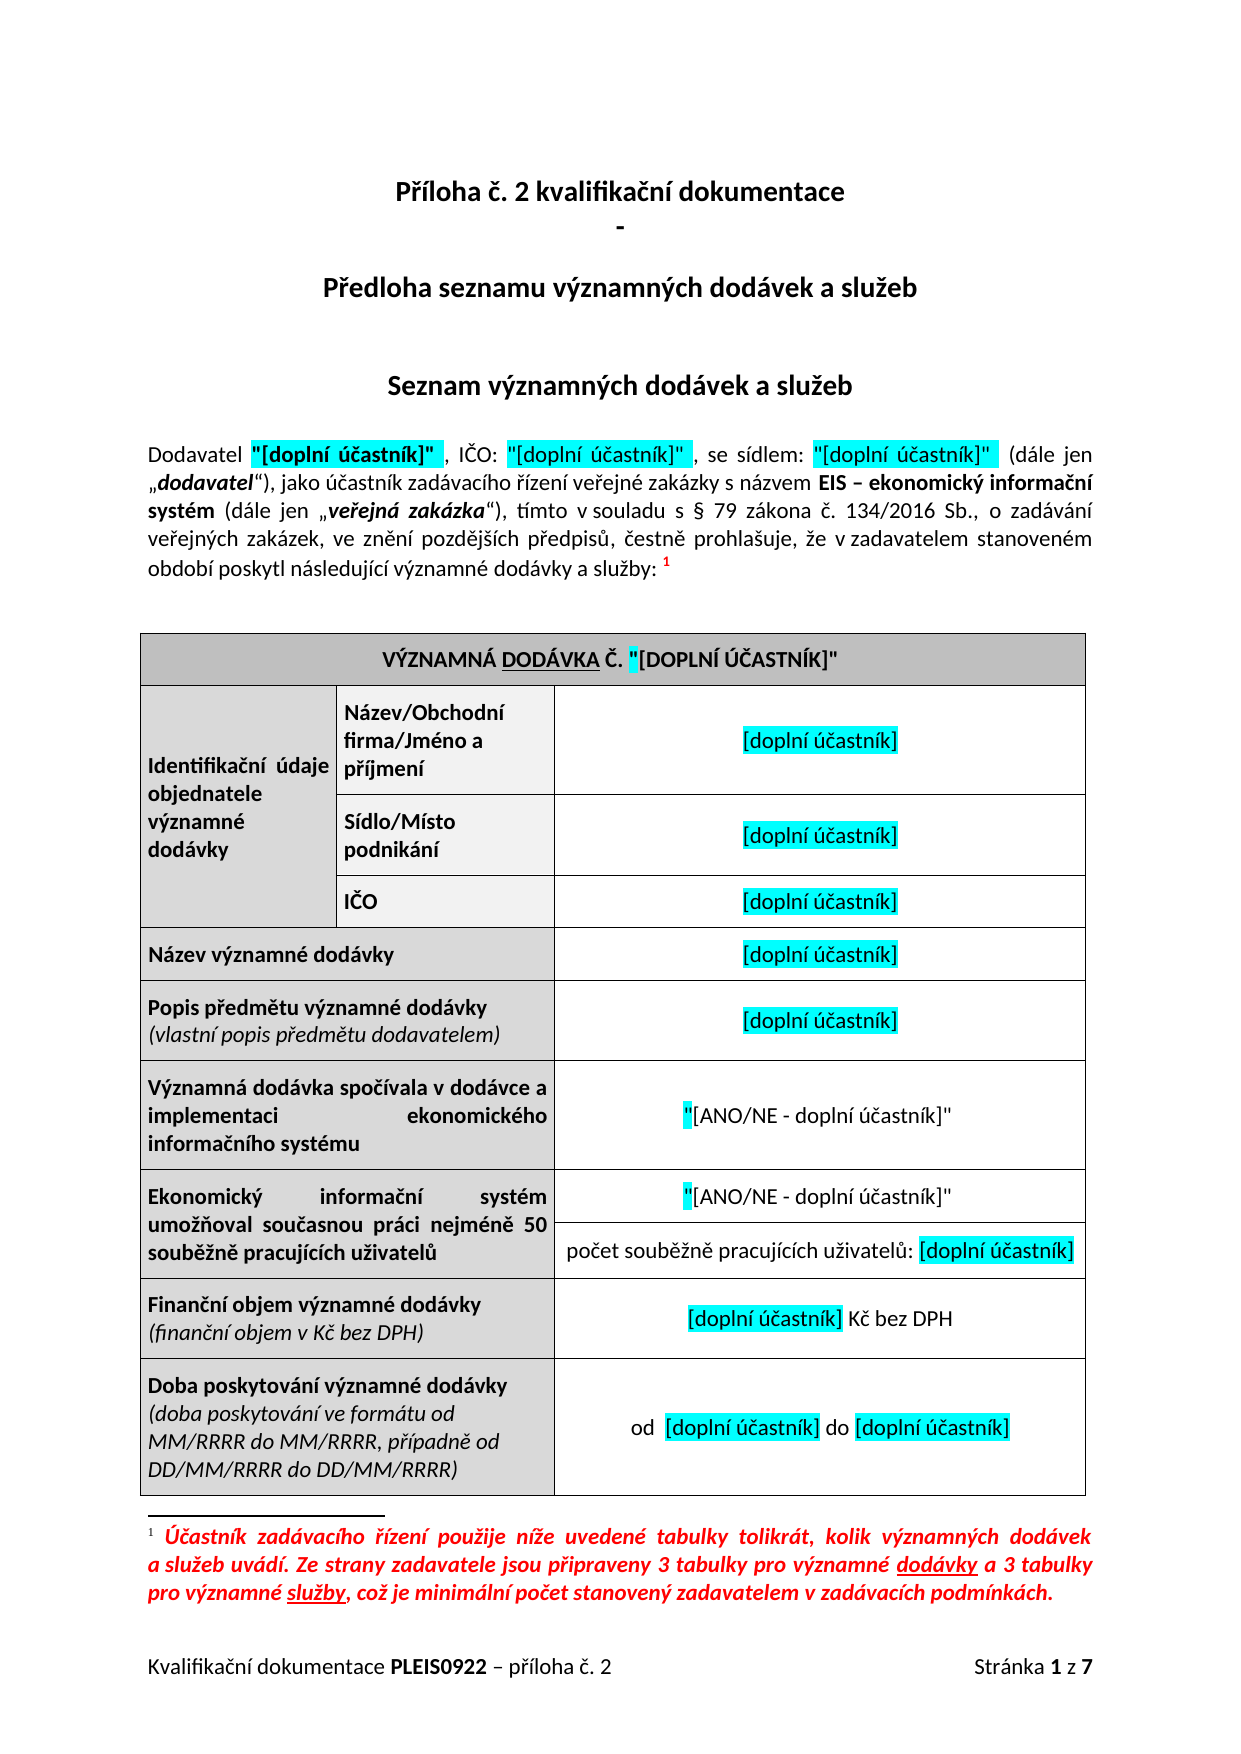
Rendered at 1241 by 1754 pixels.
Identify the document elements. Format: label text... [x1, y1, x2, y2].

text - [148, 208, 1093, 244]
table_cell [doplní účastník] [555, 686, 1085, 794]
table_cell Významná dodávka spočívala v dodávce a implementaci ekonomického informačního systému [141, 1061, 554, 1169]
text Seznam významných dodávek a služeb [148, 367, 1093, 403]
table_cell od [doplní účastník] do [doplní účastník] [555, 1359, 1085, 1495]
text Příloha č. 2 kvalifikační dokumentace [148, 173, 1093, 208]
table_cell Název významné dodávky [141, 928, 554, 980]
table_cell [doplní účastník] [555, 928, 1085, 980]
table_cell Popis předmětu významné dodávky (vlastní popis předmětu dodavatelem) [141, 981, 554, 1060]
table_cell počet souběžně pracujících uživatelů: [doplní účastník] [555, 1223, 1085, 1278]
table_cell Ekonomický informační systém umožňoval současnou práci nejméně 50 souběžně pracujících uživatelů [141, 1170, 554, 1278]
text Dodavatel , IČO: , se sídlem: (dále jen „dodavatel“), jako účastník zadávacího řízení veřejné zakázky s názvem EIS – ekonomický informační systém (dále jen „veřejná zakázka“), tímto v souladu s § 79 zákona č. 134/2016 Sb., o zadávání veřejných zakázek, ve znění pozdějších předpisů, čestně prohlašuje, že v zadavatelem stanoveném období poskytl následující významné dodávky a služby: [148, 440, 1093, 583]
table_cell [doplní účastník] Kč bez DPH [555, 1279, 1085, 1358]
table_cell IČO [337, 876, 554, 927]
table_cell [555, 1061, 1085, 1169]
table_cell Sídlo/Místo podnikání [337, 795, 554, 874]
table_cell Finanční objem významné dodávky (finanční objem v Kč bez DPH) [141, 1279, 554, 1358]
table_header Významná dodávka č. [141, 634, 1085, 685]
text Předloha seznamu významných dodávek a služeb [148, 269, 1093, 304]
table_cell Název/Obchodní firma/Jméno a příjmení [337, 686, 554, 794]
table_cell [555, 1170, 1085, 1222]
table_cell Doba poskytování významné dodávky (doba poskytování ve formátu od MM/RRRR do MM/RRRR, případně od DD/MM/RRRR do DD/MM/RRRR) [141, 1359, 554, 1495]
table_cell Identifikační údaje objednatele významné dodávky [141, 686, 336, 927]
table_cell [doplní účastník] [555, 981, 1085, 1060]
table_cell [doplní účastník] [555, 876, 1085, 927]
table_cell [doplní účastník] [555, 795, 1085, 874]
